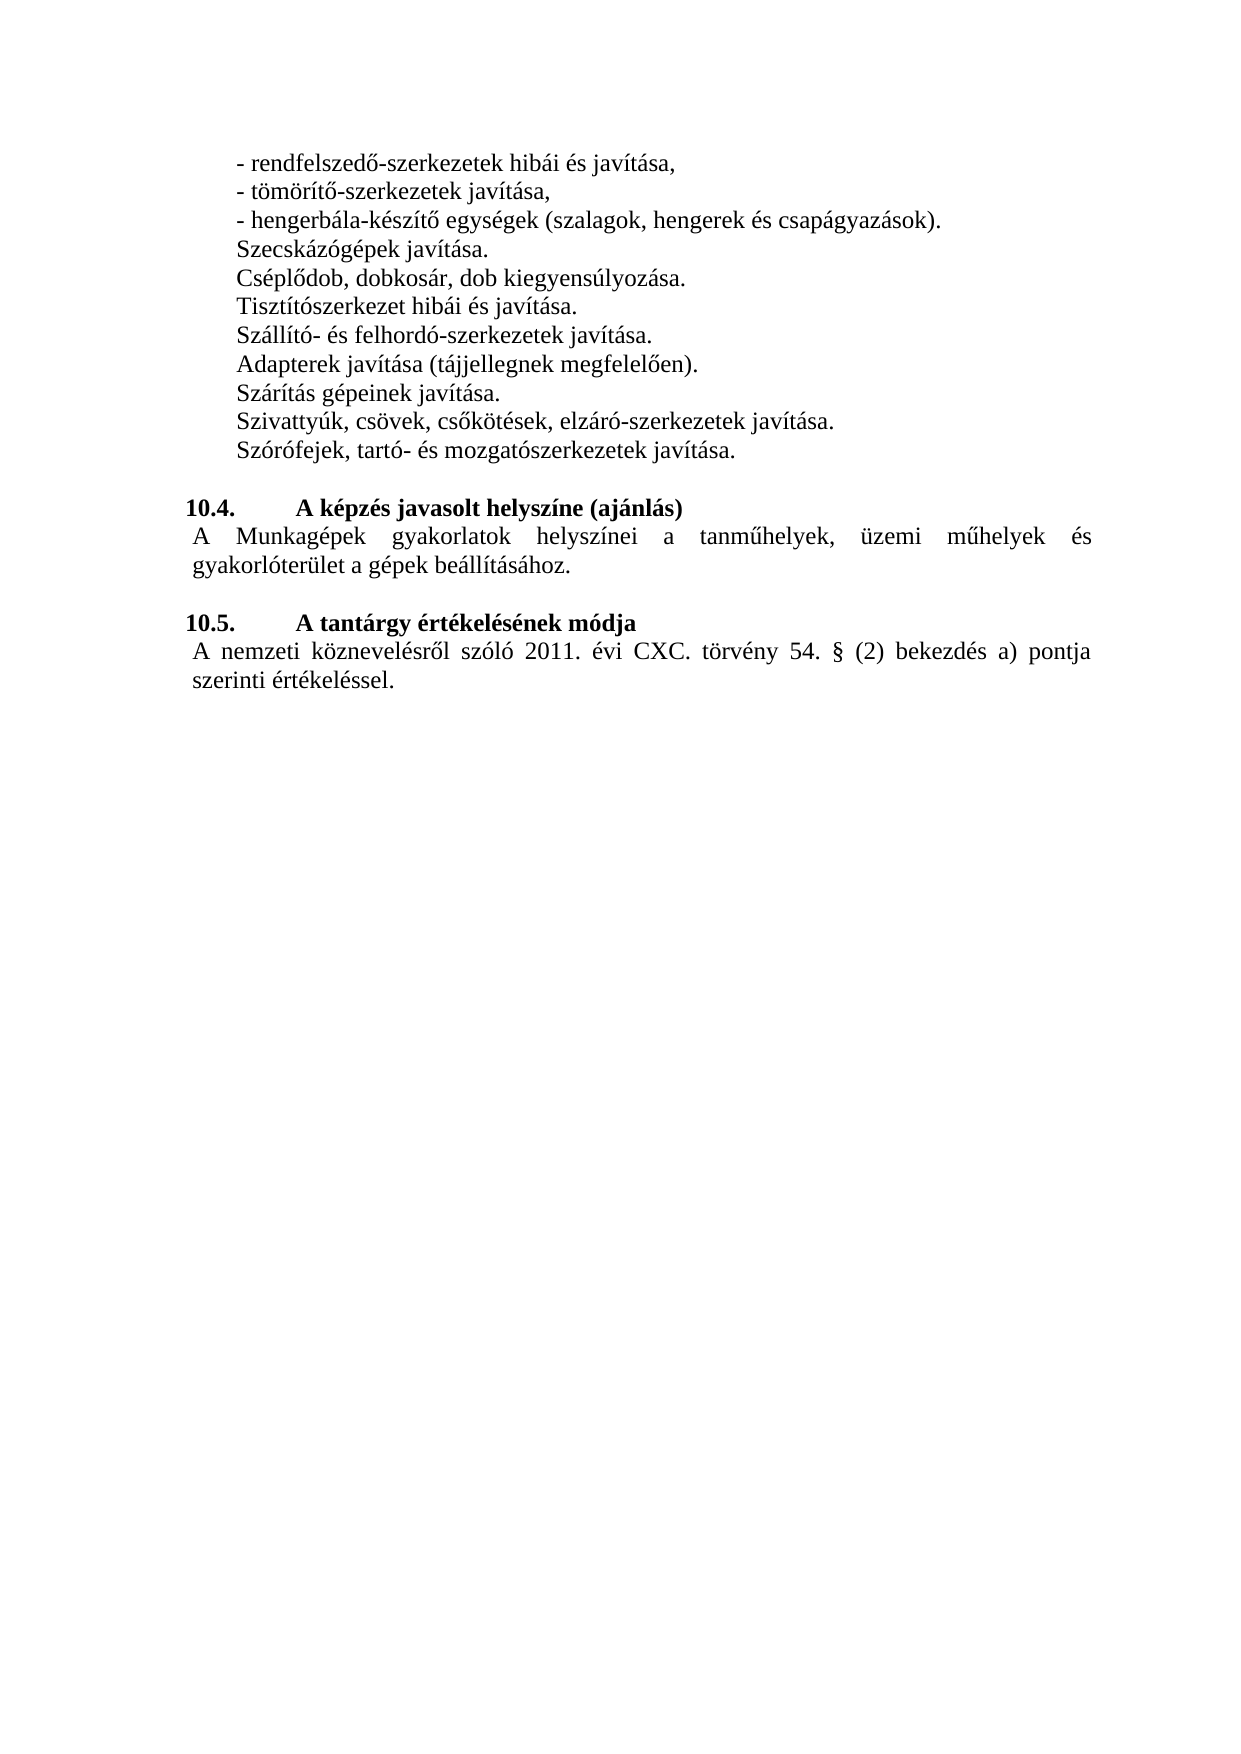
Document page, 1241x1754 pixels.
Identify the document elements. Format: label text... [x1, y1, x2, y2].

text A Munkagépek gyakorlatok helyszínei a tanműhelyek, üzemi műhelyek és gyakorlóterület a gépek beállításához. [192, 521, 1093, 579]
text Cséplődob, dobkosár, dob kiegyensúlyozása. [236, 263, 1093, 291]
text Szecskázógépek javítása. [236, 234, 1093, 263]
list A tantárgy értékelésének módja [185, 608, 1093, 636]
text - rendfelszedő-szerkezetek hibái és javítása, [236, 148, 1093, 176]
text Szivattyúk, csövek, csőkötések, elzáró-szerkezetek javítása. [236, 406, 1093, 435]
text Szárítás gépeinek javítása. [236, 378, 1093, 406]
text - hengerbála-készítő egységek (szalagok, hengerek és csapágyazások). [236, 205, 1093, 234]
text - tömörítő-szerkezetek javítása, [236, 176, 1093, 205]
text Szórófejek, tartó- és mozgatószerkezetek javítása. [236, 435, 1093, 464]
list A képzés javasolt helyszíne (ajánlás) [185, 493, 1093, 521]
text Tisztítószerkezet hibái és javítása. [236, 291, 1093, 320]
text Adapterek javítása (tájjellegnek megfelelően). [236, 349, 1093, 378]
text A nemzeti köznevelésről szóló 2011. évi CXC. törvény 54. § (2) bekezdés a) pontja szerinti értékeléssel. [192, 636, 1093, 694]
text Szállító- és felhordó-szerkezetek javítása. [236, 320, 1093, 349]
